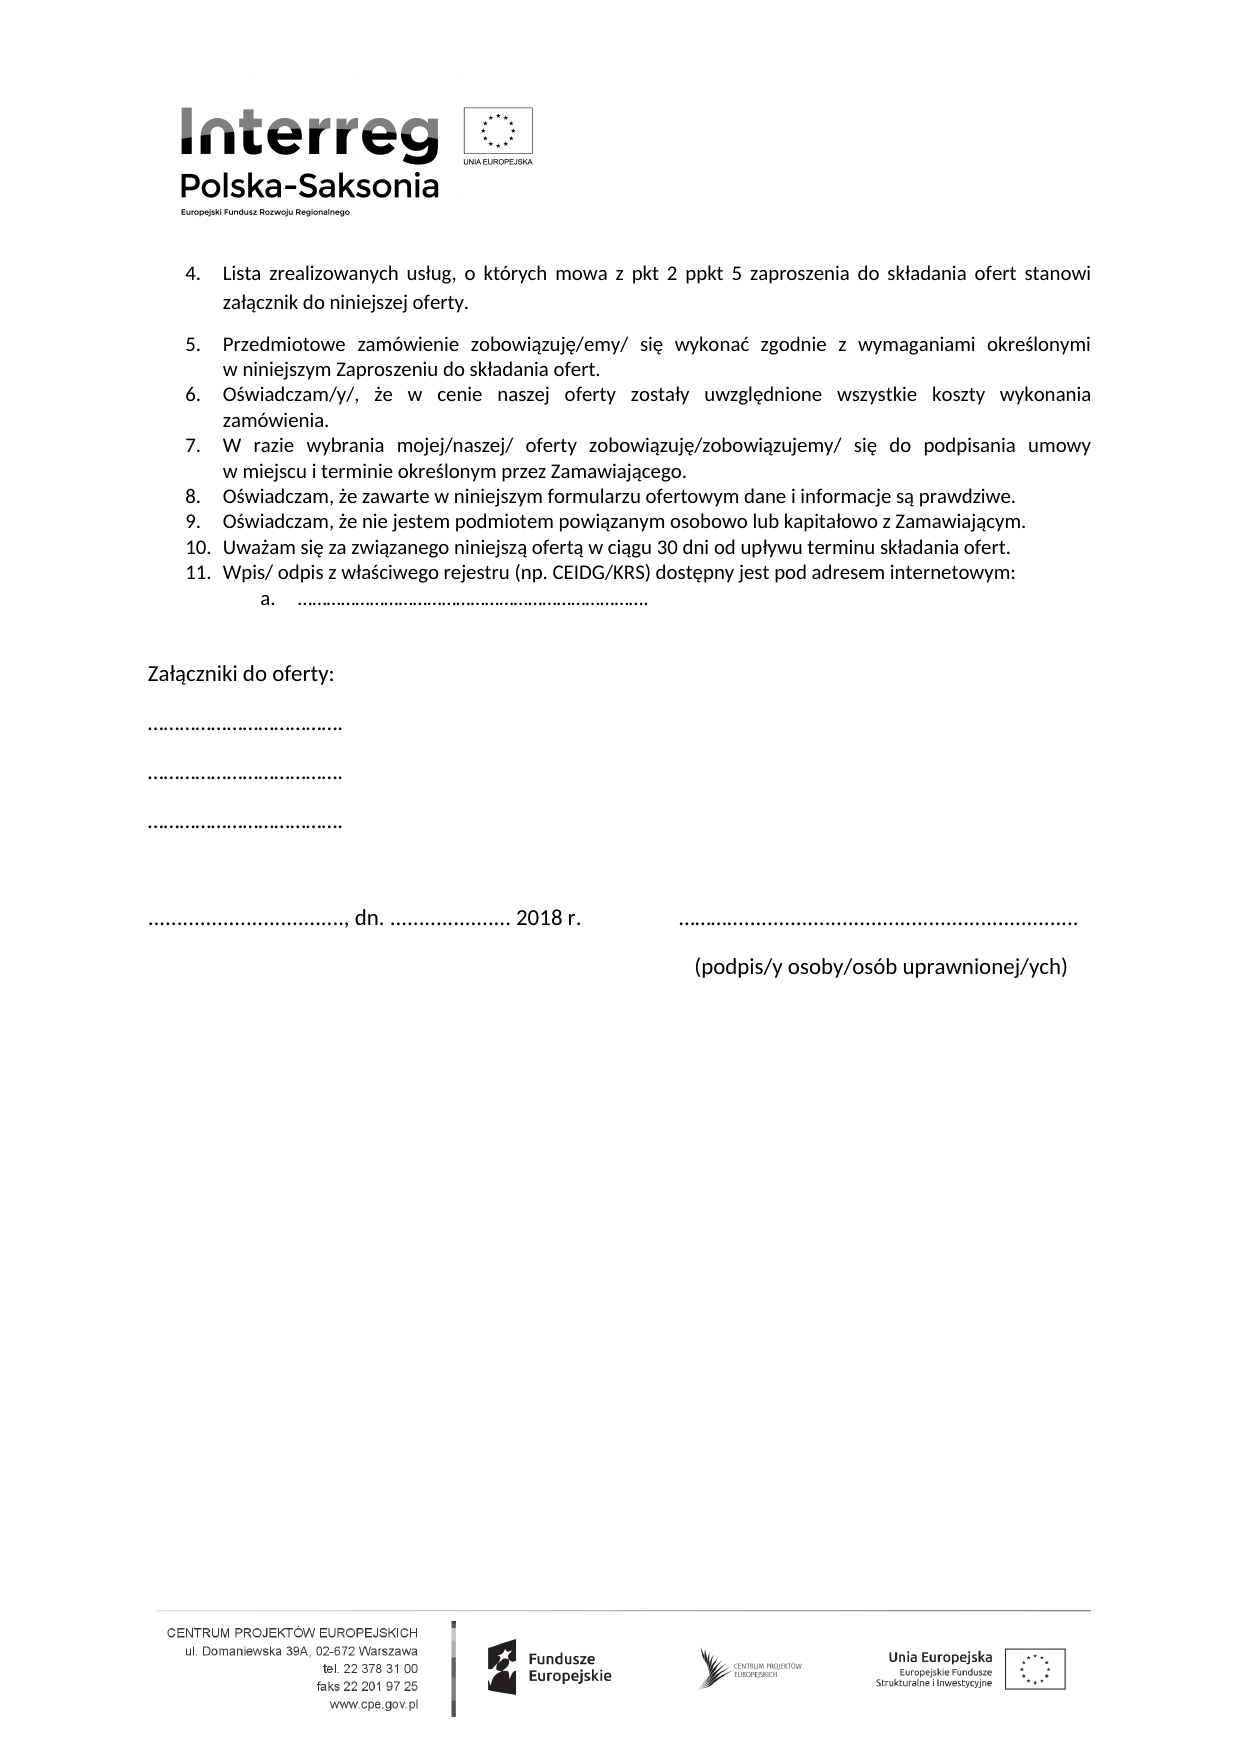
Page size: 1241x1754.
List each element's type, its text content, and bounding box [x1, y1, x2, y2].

list ………………………………………………………………. [260, 585, 1092, 610]
picture [150, 1606, 1096, 1722]
list Uważam się za związanego niniejszą ofertą w ciągu 30 dni od upływu terminu składania ofert. [185, 534, 1092, 559]
text (podpis/y osoby/osób uprawnionej/ych) [694, 952, 1092, 980]
text .................................., dn. ..................... 2018 r. ………............................................................. [148, 903, 1092, 931]
picture [147, 73, 567, 232]
list Oświadczam, że zawarte w niniejszym formularzu ofertowym dane i informacje są prawdziwe. [185, 483, 1092, 509]
list Lista zrealizowanych usług, o których mowa z pkt 2 ppkt 5 zaproszenia do składania ofert stanowi załącznik do niniejszej oferty. [185, 260, 1092, 314]
text ………………………………. [148, 708, 1092, 736]
list Wpis/ odpis z właściwego rejestru (np. CEIDG/KRS) dostępny jest pod adresem internetowym: [185, 559, 1092, 585]
list Oświadczam/y/, że w cenie naszej oferty zostały uwzględnione wszystkie koszty wykonania zamówienia. [185, 382, 1092, 432]
text ………………………………. [148, 757, 1092, 785]
text Załączniki do oferty: [148, 659, 1092, 687]
text ………………………………. [148, 806, 1092, 834]
list Oświadczam, że nie jestem podmiotem powiązanym osobowo lub kapitałowo z Zamawiającym. [185, 509, 1092, 534]
list Przedmiotowe zamówienie zobowiązuję/emy/ się wykonać zgodnie z wymaganiami określonymi w niniejszym Zaproszeniu do składania ofert. [185, 331, 1092, 382]
list W razie wybrania mojej/naszej/ oferty zobowiązuję/zobowiązujemy/ się do podpisania umowy w miejscu i terminie określonym przez Zamawiającego. [185, 432, 1092, 483]
